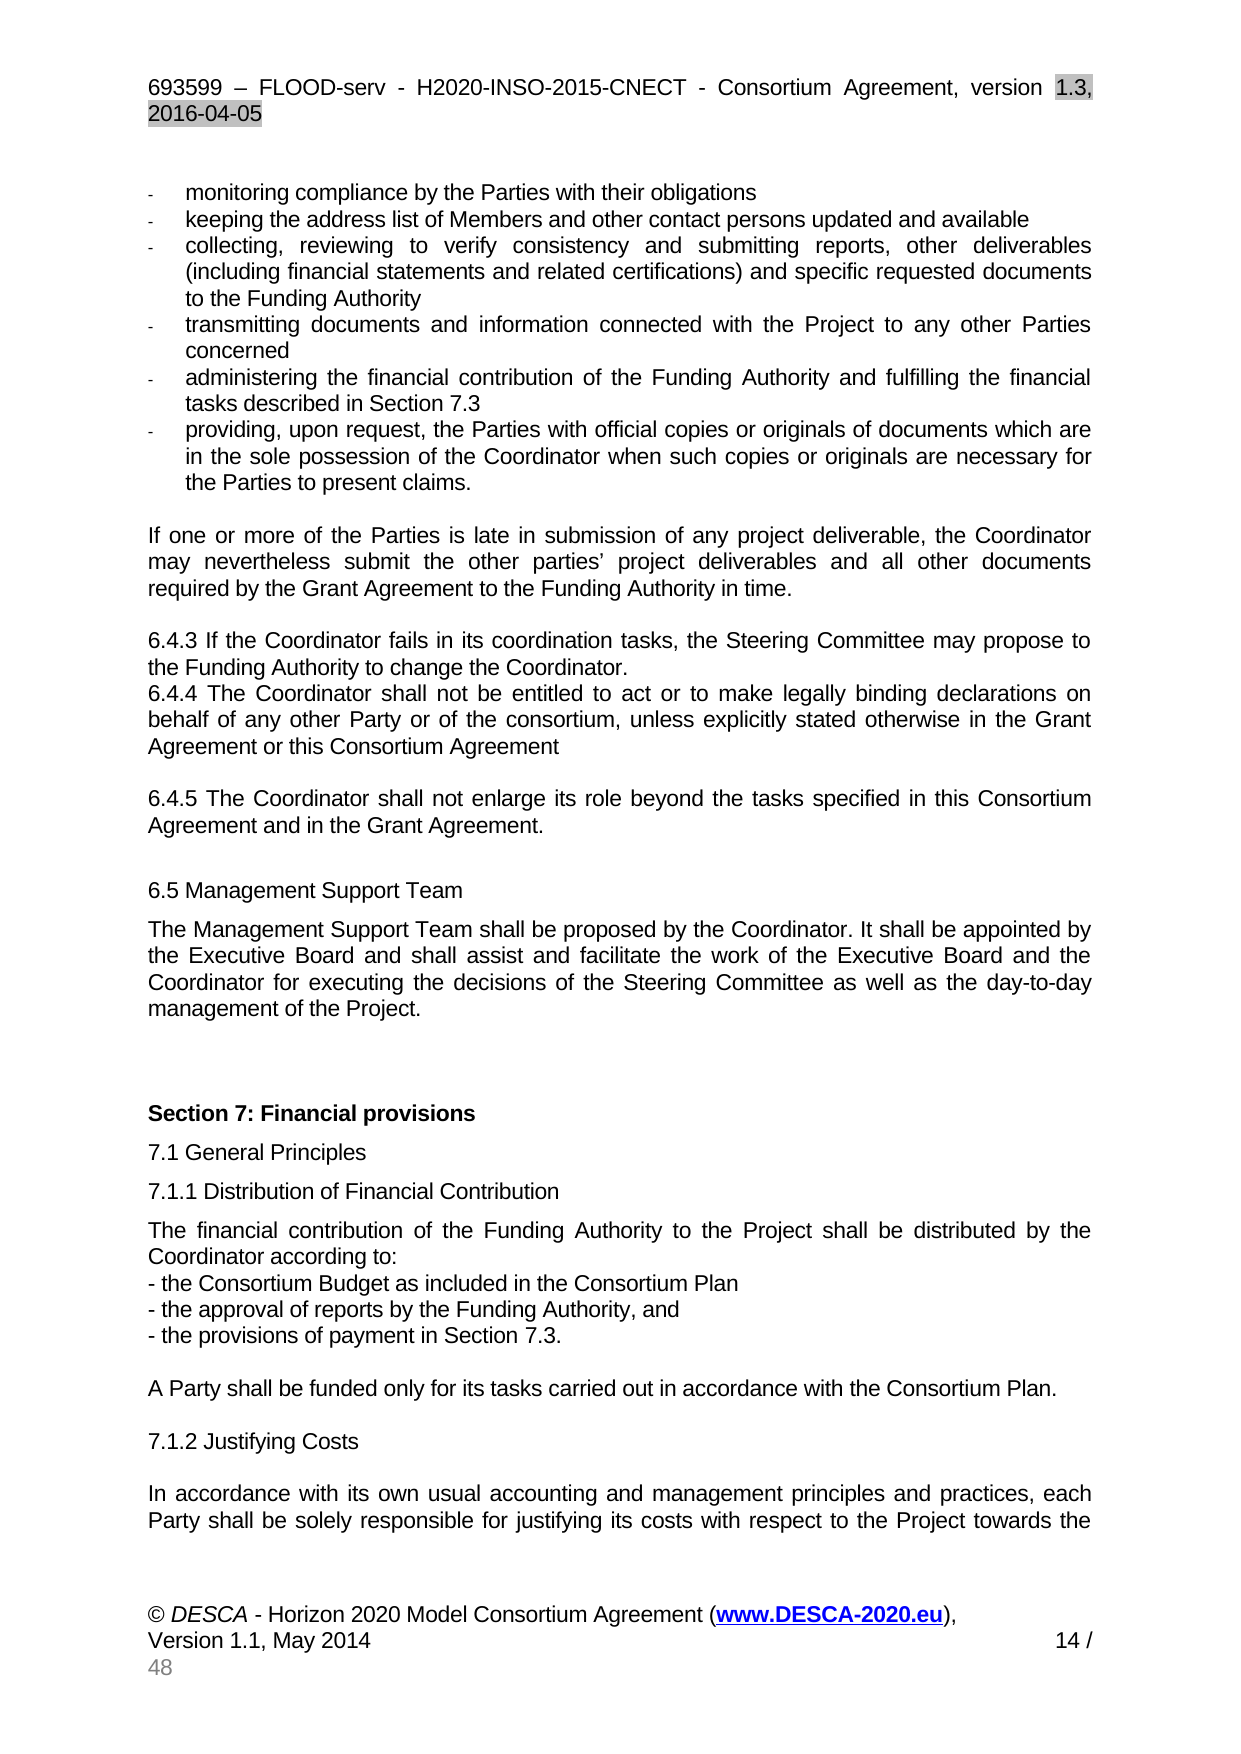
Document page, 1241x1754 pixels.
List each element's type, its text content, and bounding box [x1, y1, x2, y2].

text 7.1.2 Justifying Costs [148, 1428, 1093, 1454]
text The Management Support Team shall be proposed by the Coordinator. It shall be appointed by the Executive Board and shall assist and facilitate the work of the Executive Board and the Coordinator for executing the decisions of the Steering Committee as well as the day-to-day management of the Project. [148, 916, 1093, 1021]
text administering the financial contribution of the Funding Authority and fulfilling the financial tasks described in Section 7.3 [148, 364, 1093, 416]
text If one or more of the Parties is late in submission of any project deliverable, the Coordinator may nevertheless submit the other parties’ project deliverables and all other documents required by the Grant Agreement to the Funding Authority in time. [148, 522, 1093, 601]
text providing, upon request, the Parties with official copies or originals of documents which are in the sole possession of the Coordinator when such copies or originals are necessary for the Parties to present claims. [148, 416, 1093, 496]
subtitle 6.5 Management Support Team [148, 877, 1093, 903]
text - the Consortium Budget as included in the Consortium Plan [148, 1269, 1093, 1296]
text monitoring compliance by the Parties with their obligations [148, 179, 1093, 206]
text 6.4.5 The Coordinator shall not enlarge its role beyond the tasks specified in this Consortium Agreement and in the Grant Agreement. [148, 785, 1093, 838]
text - the approval of reports by the Funding Authority, and [148, 1296, 1093, 1322]
text collecting, reviewing to verify consistency and submitting reports, other deliverables (including financial statements and related certifications) and specific requested documents to the Funding Authority [148, 232, 1093, 311]
text transmitting documents and information connected with the Project to any other Parties concerned [148, 311, 1093, 364]
text A Party shall be funded only for its tasks carried out in accordance with the Consortium Plan. [148, 1375, 1093, 1401]
text 6.4.3 If the Coordinator fails in its coordination tasks, the Steering Committee may propose to the Funding Authority to change the Coordinator. [148, 627, 1093, 680]
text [148, 1480, 1093, 1533]
subtitle Section 7: Financial provisions [148, 1100, 1093, 1127]
subtitle 7.1.1 Distribution of Financial Contribution [148, 1178, 1093, 1204]
subtitle 7.1 General Principles [148, 1139, 1093, 1166]
text - the provisions of payment in Section 7.3. [148, 1322, 1093, 1349]
text The financial contribution of the Funding Authority to the Project shall be distributed by the Coordinator according to: [148, 1217, 1093, 1269]
text keeping the address list of Members and other contact persons updated and available [148, 206, 1093, 232]
text 6.4.4 The Coordinator shall not be entitled to act or to make legally binding declarations on behalf of any other Party or of the consortium, unless explicitly stated otherwise in the Grant Agreement or this Consortium Agreement [148, 680, 1093, 759]
